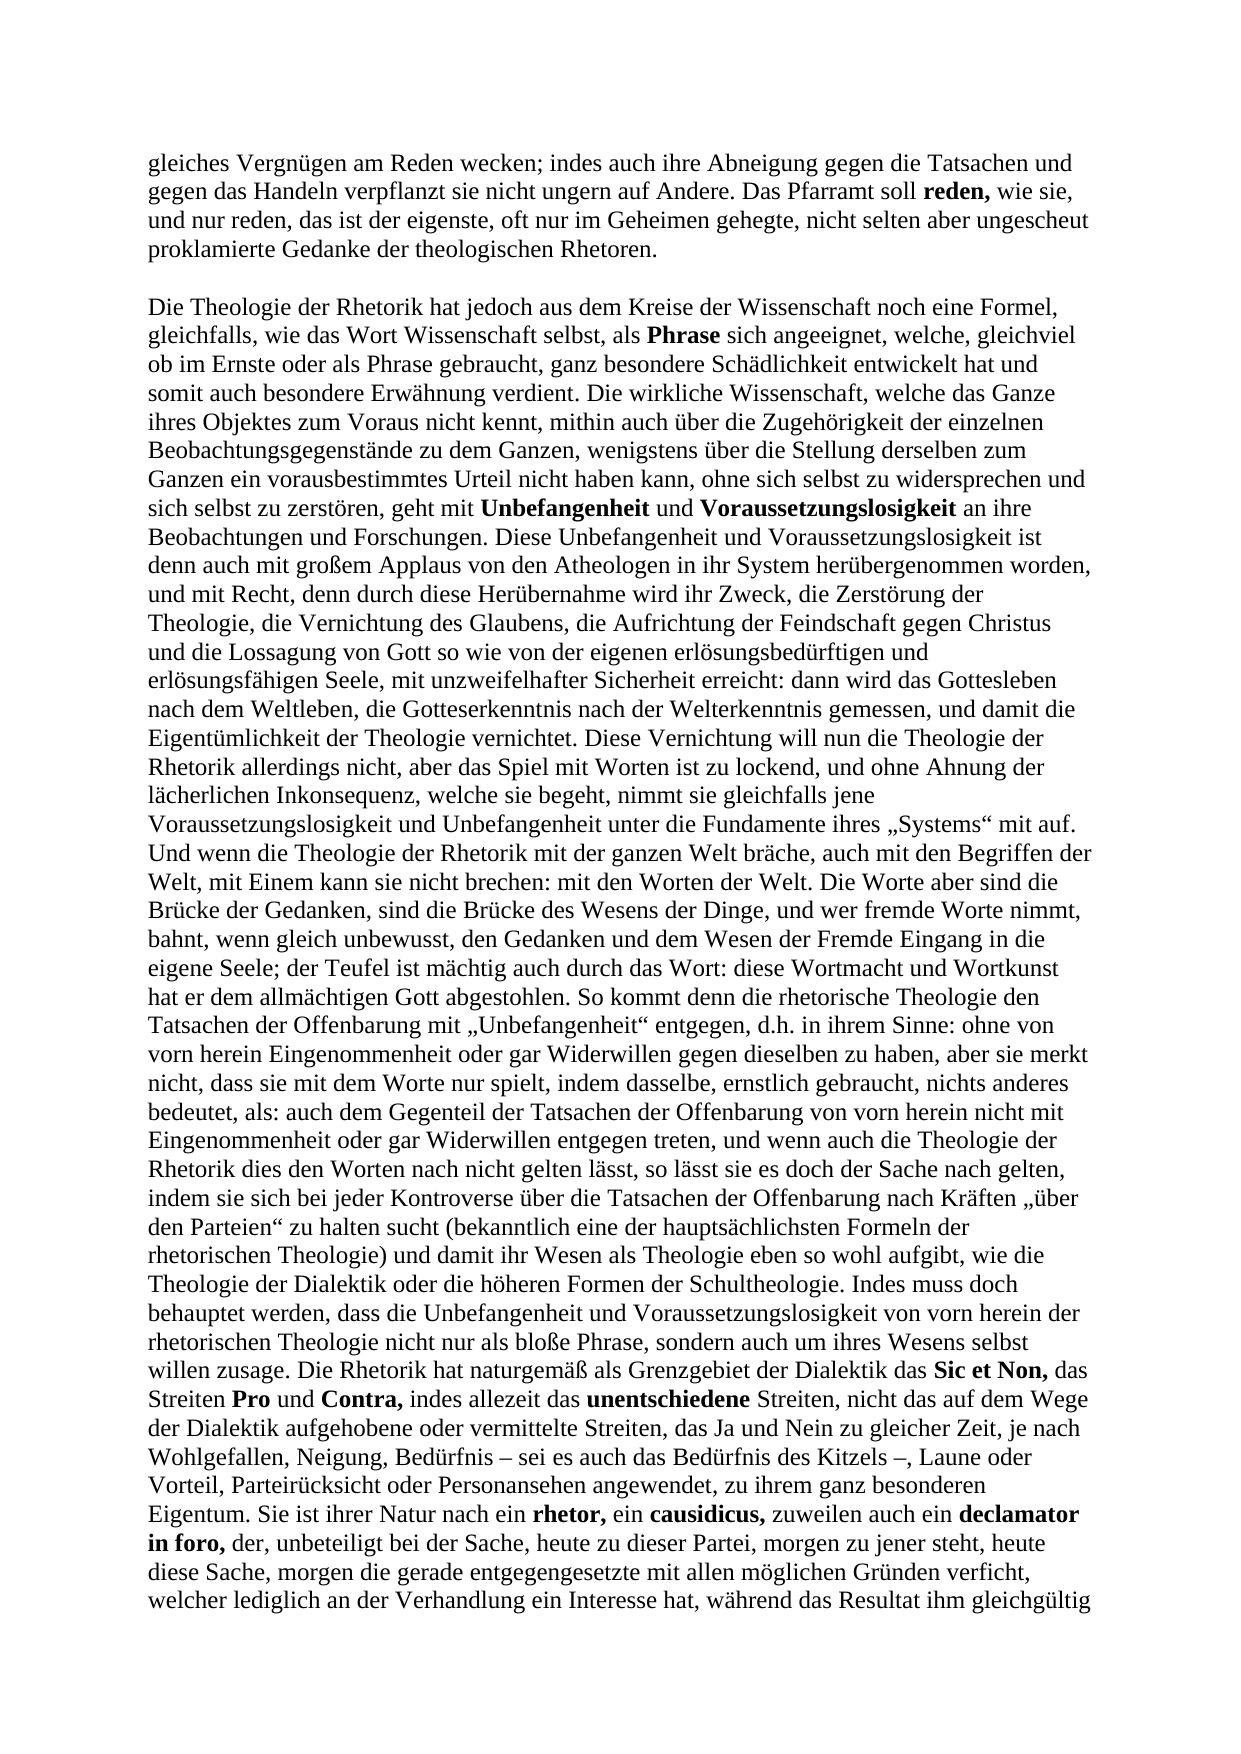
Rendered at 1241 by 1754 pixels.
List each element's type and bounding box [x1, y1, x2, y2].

text [148, 292, 1093, 1614]
text [148, 148, 1093, 263]
